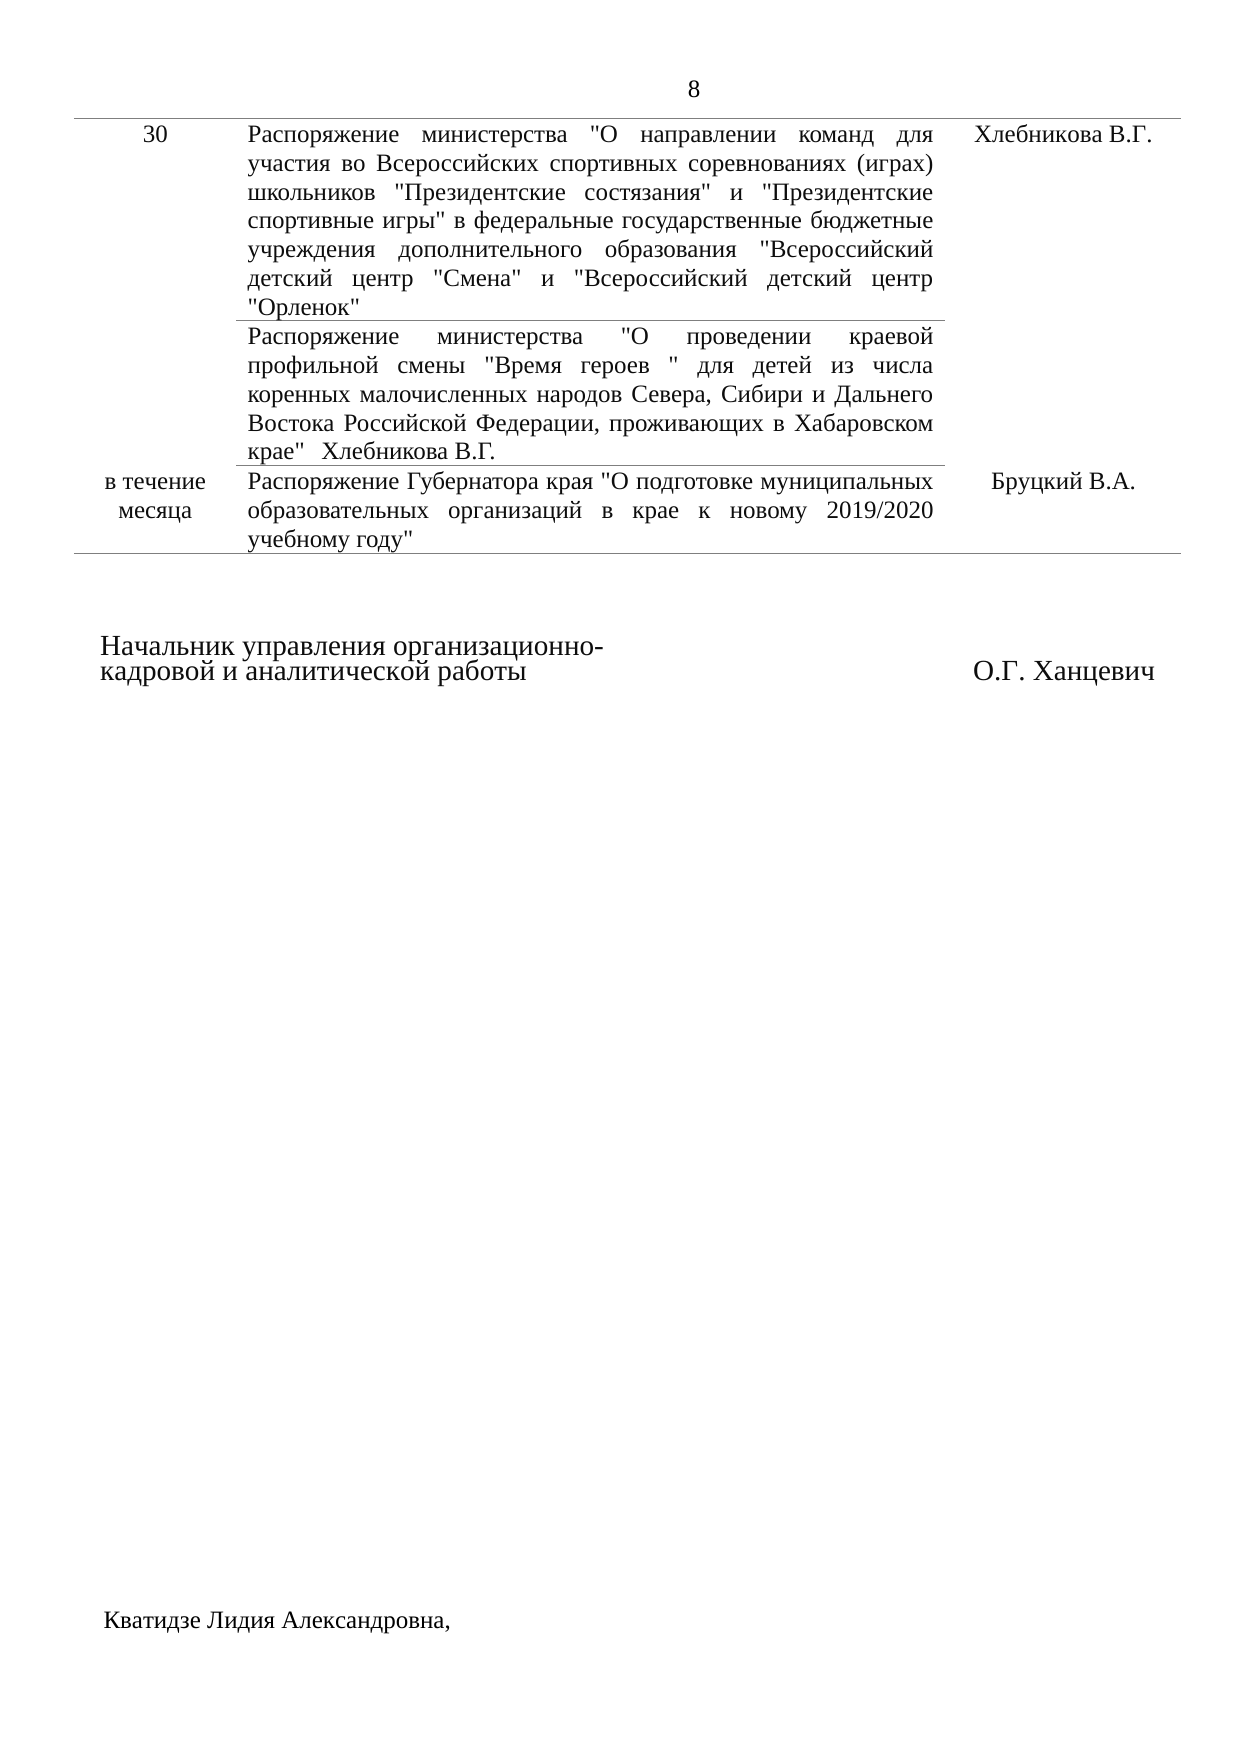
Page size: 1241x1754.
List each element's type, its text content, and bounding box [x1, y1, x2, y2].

table_cell Распоряжение министерства "О проведении краевой профильной смены "Время героев " для детей из числа коренных малочисленных народов Севера, Сибири и Дальнего Востока Российской Федерации, проживающих в Хабаровском крае" Хлебникова В.Г. [236, 321, 945, 465]
table_header О.Г. Ханцевич [679, 635, 1166, 685]
text Кватидзе Лидия Александровна, [103, 1605, 1181, 1634]
table_cell в течение месяца [74, 465, 236, 552]
table_cell Распоряжение Губернатора края "О подготовке муниципальных образовательных организаций в крае к новому 2019/2020 учебному году" [236, 466, 945, 552]
table_header Распоряжение министерства "О направлении команд для участия во Всероссийских спортивных соревнованиях (играх) школьников "Президентские состязания" и "Президентские спортивные игры" в федеральные государственные бюджетные учреждения дополнительного образования "Всероссийский детский центр "Смена" и "Всероссийский детский центр "Орленок" [236, 119, 945, 320]
table_cell Бруцкий В.А. [945, 465, 1181, 552]
table_header 30 [74, 119, 236, 465]
table_header Начальник управления организационно- кадровой и аналитической работы [89, 635, 679, 685]
table_header Хлебникова В.Г. [945, 119, 1181, 465]
